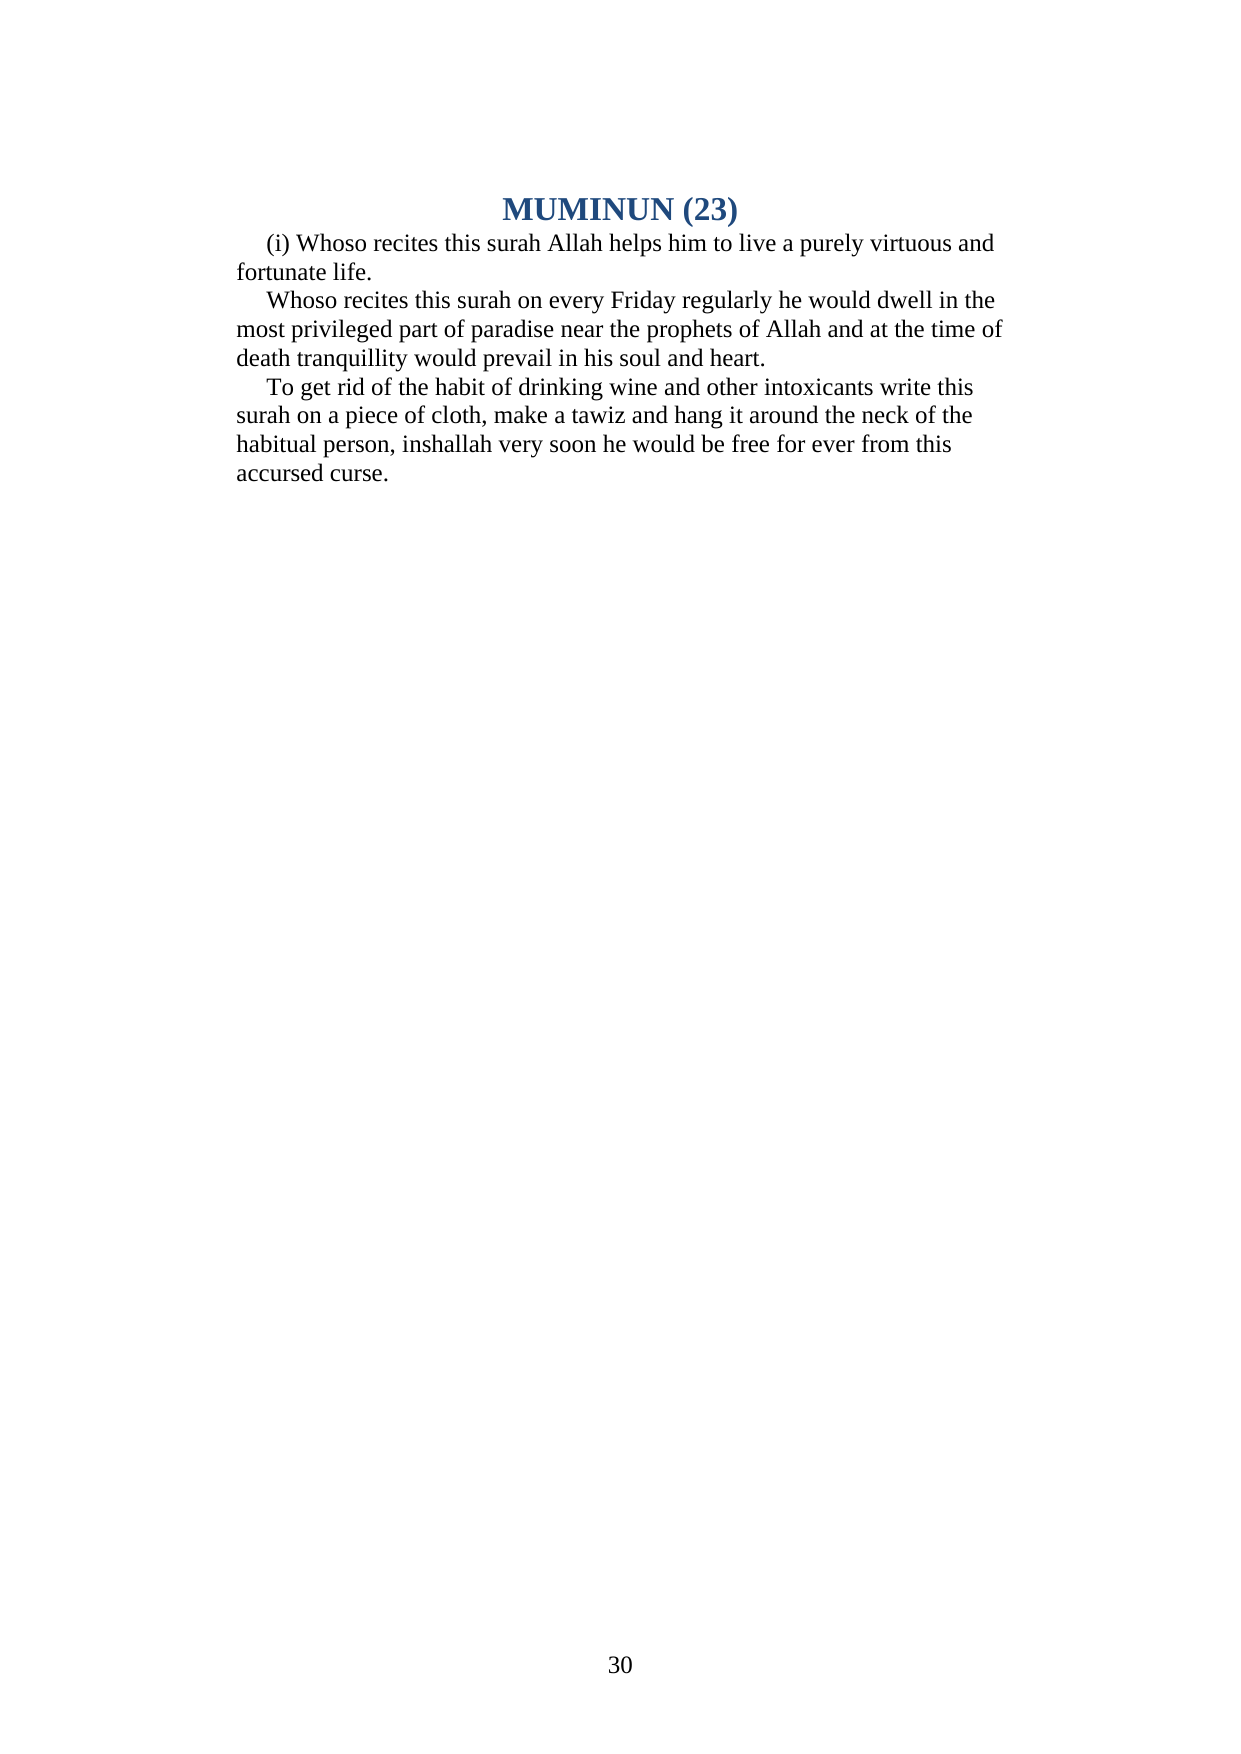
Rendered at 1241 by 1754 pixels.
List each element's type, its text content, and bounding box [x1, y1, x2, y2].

text Whoso recites this surah on every Friday regularly he would dwell in the most privileged part of paradise near the prophets of Allah and at the time of death tranquillity would prevail in his soul and heart. [236, 286, 1004, 372]
subtitle MUMINUN (23) [236, 190, 1004, 228]
text (i) Whoso recites this surah Allah helps him to live a purely virtuous and fortunate life. [236, 228, 1004, 286]
text To get rid of the habit of drinking wine and other intoxicants write this surah on a piece of cloth, make a tawiz and hang it around the neck of the habitual person, inshallah very soon he would be free for ever from this accursed curse. [236, 372, 1004, 487]
